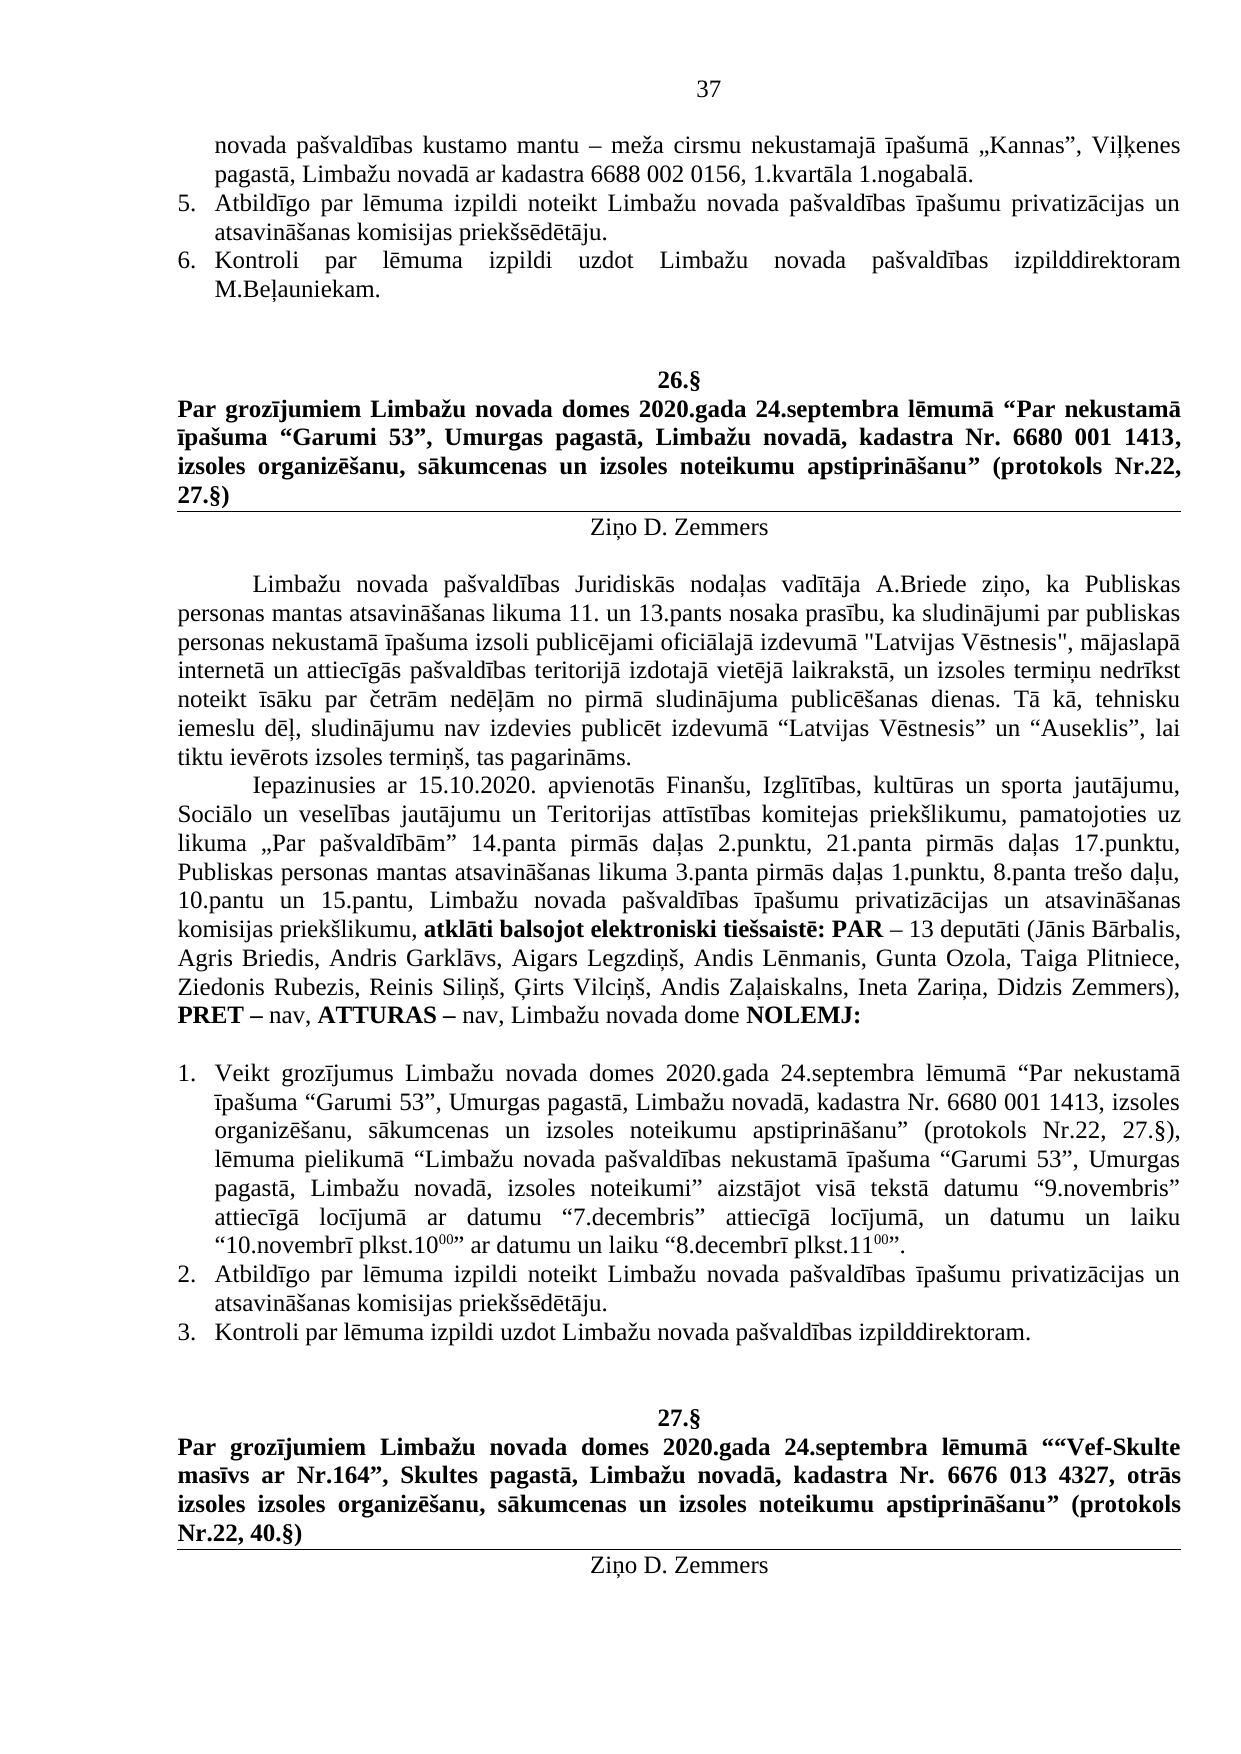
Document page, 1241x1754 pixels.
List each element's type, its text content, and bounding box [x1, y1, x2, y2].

list Kontroli par lēmuma izpildi uzdot Limbažu novada pašvaldības izpilddirektoram. [177, 1317, 1181, 1346]
list Atbildīgo par lēmuma izpildi noteikt Limbažu novada pašvaldības īpašumu privatizācijas un atsavināšanas komisijas priekšsēdētāju. [177, 188, 1181, 246]
text Ziņo D. Zemmers [177, 512, 1181, 541]
text Par grozījumiem Limbažu novada domes 2020.gada 24.septembra lēmumā “Par nekustamā īpašuma “Garumi 53”, Umurgas pagastā, Limbažu novadā, kadastra Nr. 6680 001 1413, izsoles organizēšanu, sākumcenas un izsoles noteikumu apstiprināšanu” (protokols Nr.22, 27.§) [177, 394, 1181, 511]
text Limbažu novada pašvaldības Juridiskās nodaļas vadītāja A.Briede ziņo, ka Publiskas personas mantas atsavināšanas likuma 11. un 13.pants nosaka prasību, ka sludinājumi par publiskas personas nekustamā īpašuma izsoli publicējami oficiālajā izdevumā "Latvijas Vēstnesis", mājaslapā internetā un attiecīgās pašvaldības teritorijā izdotajā vietējā laikrakstā, un izsoles termiņu nedrīkst noteikt īsāku par četrām nedēļām no pirmā sludinājuma publicēšanas dienas. Tā kā, tehnisku iemeslu dēļ, sludinājumu nav izdevies publicēt izdevumā “Latvijas Vēstnesis” un “Auseklis”, lai tiktu ievērots izsoles termiņš, tas pagarināms. [177, 569, 1181, 771]
text 26.§ [177, 365, 1181, 394]
text Par grozījumiem Limbažu novada domes 2020.gada 24.septembra lēmumā ““Vef-Skulte masīvs ar Nr.164”, Skultes pagastā, Limbažu novadā, kadastra Nr. 6676 013 4327, otrās izsoles izsoles organizēšanu, sākumcenas un izsoles noteikumu apstiprināšanu” (protokols Nr.22, 40.§) [177, 1432, 1181, 1549]
text 27.§ [177, 1403, 1181, 1432]
list Veikt grozījumus Limbažu novada domes 2020.gada 24.septembra lēmumā “Par nekustamā īpašuma “Garumi 53”, Umurgas pagastā, Limbažu novadā, kadastra Nr. 6680 001 1413, izsoles organizēšanu, sākumcenas un izsoles noteikumu apstiprināšanu” (protokols Nr.22, 27.§), lēmuma pielikumā “Limbažu novada pašvaldības nekustamā īpašuma “Garumi 53”, Umurgas pagastā, Limbažu novadā, izsoles noteikumi” aizstājot visā tekstā datumu “9.novembris” attiecīgā locījumā ar datumu “7.decembris” attiecīgā locījumā, un datumu un laiku “10.novembrī plkst.1000” ar datumu un laiku “8.decembrī plkst.1100”. [177, 1058, 1181, 1259]
text Ziņo D. Zemmers [177, 1550, 1181, 1579]
list Atbildīgo par lēmuma izpildi noteikt Limbažu novada pašvaldības īpašumu privatizācijas un atsavināšanas komisijas priekšsēdētāju. [177, 1259, 1181, 1317]
text Iepazinusies ar 15.10.2020. apvienotās Finanšu, Izglītības, kultūras un sporta jautājumu, Sociālo un veselības jautājumu un Teritorijas attīstības komitejas priekšlikumu, pamatojoties uz likuma „Par pašvaldībām” 14.panta pirmās daļas 2.punktu, 21.panta pirmās daļas 17.punktu, Publiskas personas mantas atsavināšanas likuma 3.panta pirmās daļas 1.punktu, 8.panta trešo daļu, 10.pantu un 15.pantu, Limbažu novada pašvaldības īpašumu privatizācijas un atsavināšanas komisijas priekšlikumu, atklāti balsojot elektroniski tiešsaistē: PAR – 13 deputāti (Jānis Bārbalis, Agris Briedis, Andris Garklāvs, Aigars Legzdiņš, Andis Lēnmanis, Gunta Ozola, Taiga Plitniece, Ziedonis Rubezis, Reinis Siliņš, Ģirts Vilciņš, Andis Zaļaiskalns, Ineta Zariņa, Didzis Zemmers), PRET – nav, ATTURAS – nav, Limbažu novada dome NOLEMJ: [177, 771, 1181, 1029]
list Kontroli par lēmuma izpildi uzdot Limbažu novada pašvaldības izpilddirektoram M.Beļauniekam. [177, 246, 1181, 303]
